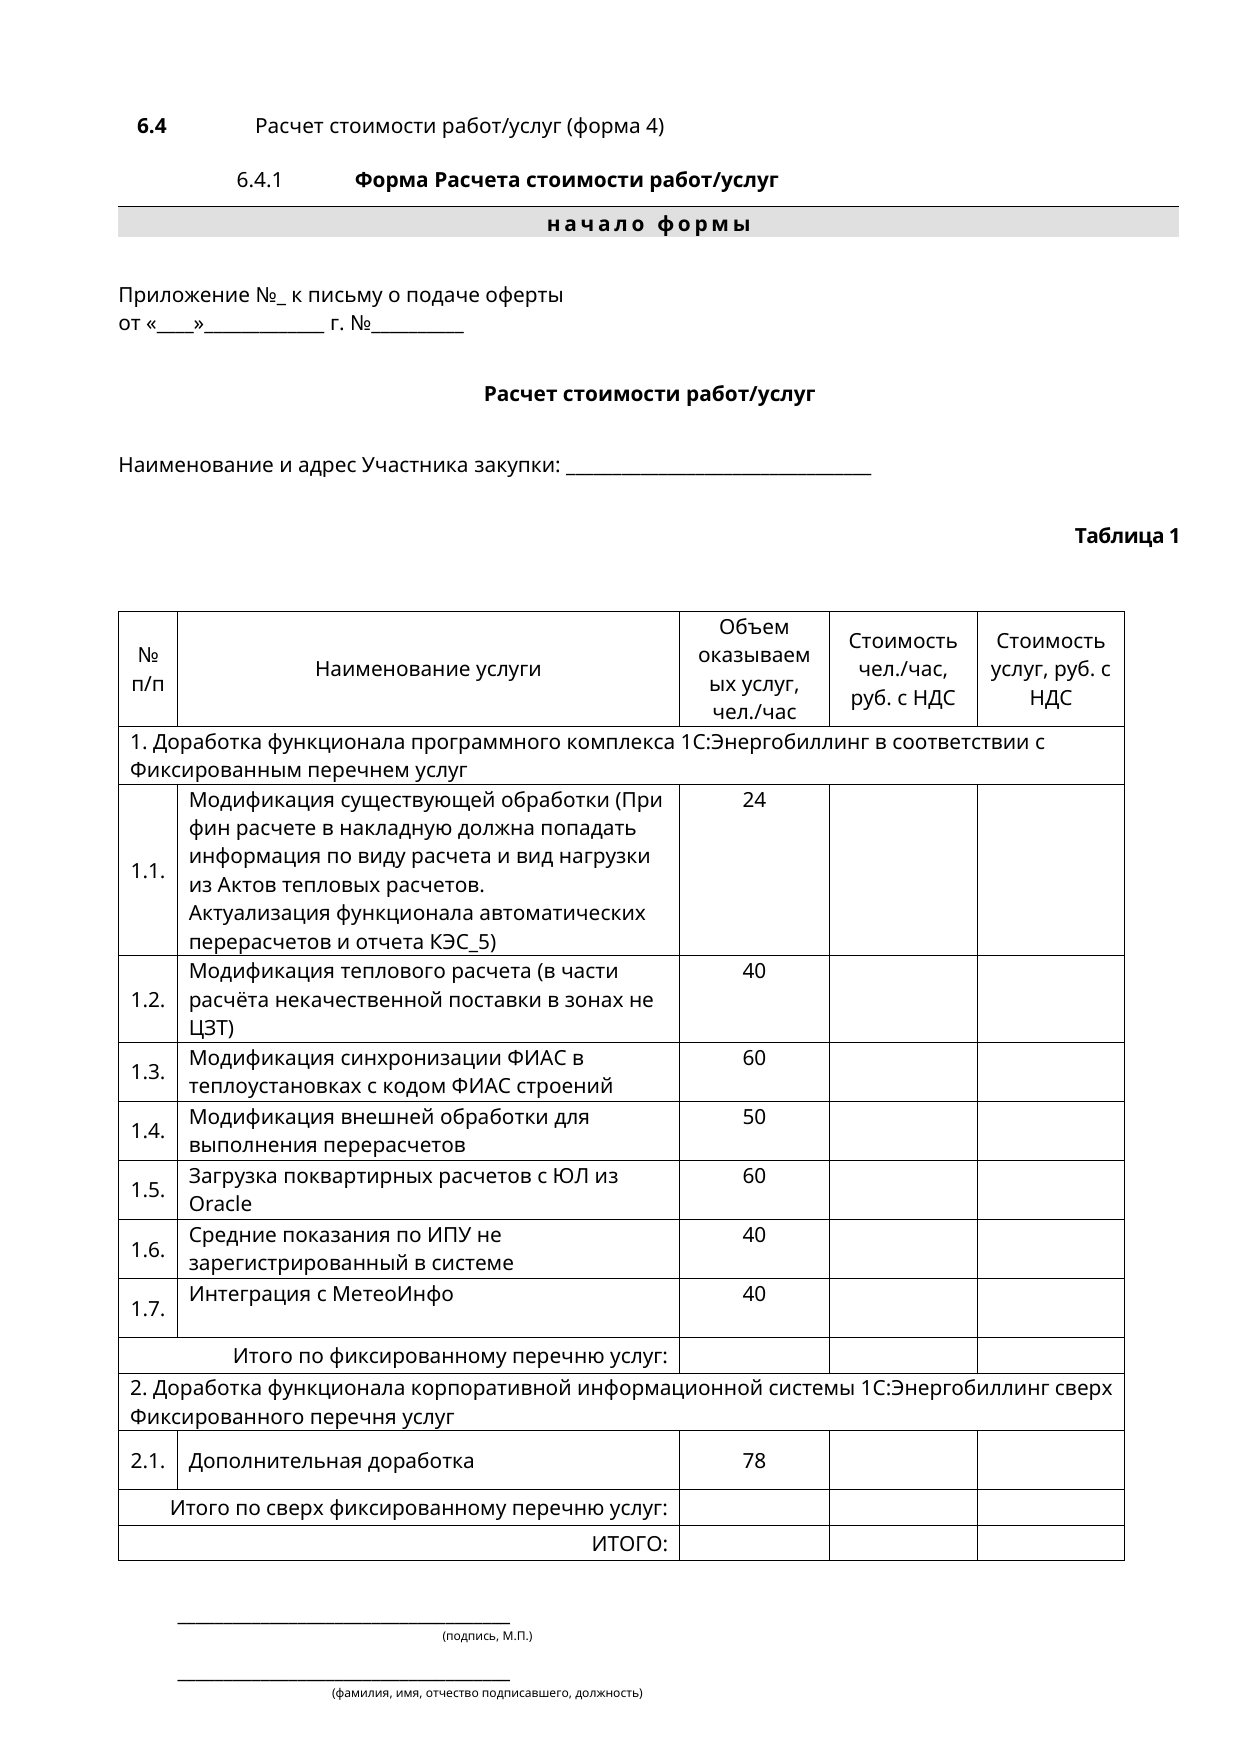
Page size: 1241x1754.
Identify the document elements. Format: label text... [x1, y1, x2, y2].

table_cell Итого по фиксированному перечню услуг: [119, 1338, 679, 1372]
subtitle Расчет стоимости работ/услуг (форма 4) [137, 111, 1181, 140]
table_cell ИТОГО: [119, 1526, 679, 1560]
text (фамилия, имя, отчество подписавшего, должность) [118, 1684, 797, 1713]
text Наименование и адрес Участника закупки: _________________________________ [118, 450, 1181, 479]
table_cell 40 [680, 1279, 829, 1337]
table_cell [830, 1102, 977, 1160]
table_cell [830, 1431, 977, 1489]
table_cell [680, 1490, 829, 1525]
table_cell [830, 1338, 977, 1372]
table_cell Итого по сверх фиксированному перечню услуг: [119, 1490, 679, 1525]
table_cell [978, 1490, 1124, 1525]
table_cell 60 [680, 1161, 829, 1219]
table_cell 78 [680, 1431, 829, 1489]
table_cell Модификация существующей обработки (При фин расчете в накладную должна попадать информация по виду расчета и вид нагрузки из Актов тепловых расчетов. Актуализация функционала автоматических перерасчетов и отчета КЭС_5) [178, 785, 679, 955]
table_cell Дополнительная доработка [178, 1431, 679, 1489]
table_cell Модификация синхронизации ФИАС в теплоустановках с кодом ФИАС строений [178, 1043, 679, 1101]
table_cell [978, 1220, 1124, 1278]
table_cell [830, 1161, 977, 1219]
table_cell 24 [680, 785, 829, 955]
table_cell 1.3. [119, 1043, 177, 1101]
table_header Стоимость услуг, руб. с НДС [978, 612, 1124, 726]
table_header Объем оказываемых услуг, чел./час [680, 612, 829, 726]
text начало формы [118, 207, 1179, 237]
table_header № п/п [119, 612, 177, 726]
table_cell 1.2. [119, 956, 177, 1042]
table_cell Средние показания по ИПУ не зарегистрированный в системе [178, 1220, 679, 1278]
table_cell [978, 785, 1124, 955]
table_cell [978, 1043, 1124, 1101]
table_cell [830, 1526, 977, 1560]
table_cell 1.1. [119, 785, 177, 955]
text Таблица 1 [118, 521, 1181, 550]
table_cell Интеграция с МетеоИнфо [178, 1279, 679, 1337]
table_cell 40 [680, 956, 829, 1042]
table_cell [680, 1526, 829, 1560]
table_cell [978, 1431, 1124, 1489]
table_cell [978, 1161, 1124, 1219]
table_cell 1. Доработка функционала программного комплекса 1С:Энергобиллинг в соответствии с Фиксированным перечнем услуг [119, 727, 1124, 784]
table_header Наименование услуги [178, 612, 679, 726]
table_cell [978, 1279, 1124, 1337]
table_cell [978, 956, 1124, 1042]
table_cell 1.5. [119, 1161, 177, 1219]
table_cell 1.6. [119, 1220, 177, 1278]
table_cell 40 [680, 1220, 829, 1278]
table_cell 1.7. [119, 1279, 177, 1337]
text (подпись, М.П.) [118, 1627, 797, 1656]
table_cell [978, 1338, 1124, 1372]
table_header Стоимость чел./час, руб. с НДС [830, 612, 977, 726]
table_cell [978, 1102, 1124, 1160]
table_cell [680, 1338, 829, 1372]
text Расчет стоимости работ/услуг [118, 379, 1181, 408]
table_cell Модификация внешней обработки для выполнения перерасчетов [178, 1102, 679, 1160]
table_cell 2.1. [119, 1431, 177, 1489]
table_cell [830, 785, 977, 955]
text ____________________________________ [118, 1656, 1181, 1684]
table_cell [830, 1279, 977, 1337]
table_cell [978, 1526, 1124, 1560]
list Форма Расчета стоимости работ/услуг [236, 165, 1181, 193]
table_cell [830, 1220, 977, 1278]
table_cell 60 [680, 1043, 829, 1101]
table_cell [830, 1043, 977, 1101]
text Приложение №_ к письму о подаче оферты от «____»_____________ г. №__________ [118, 280, 1181, 337]
table_cell 50 [680, 1102, 829, 1160]
table_cell 2. Доработка функционала корпоративной информационной системы 1С:Энергобиллинг сверх Фиксированного перечня услуг [119, 1374, 1124, 1430]
text ____________________________________ [118, 1599, 1181, 1627]
table_cell Модификация теплового расчета (в части расчёта некачественной поставки в зонах не ЦЗТ) [178, 956, 679, 1042]
table_cell [830, 956, 977, 1042]
table_cell [830, 1490, 977, 1525]
table_cell 1.4. [119, 1102, 177, 1160]
table_cell Загрузка поквартирных расчетов с ЮЛ из Oracle [178, 1161, 679, 1219]
